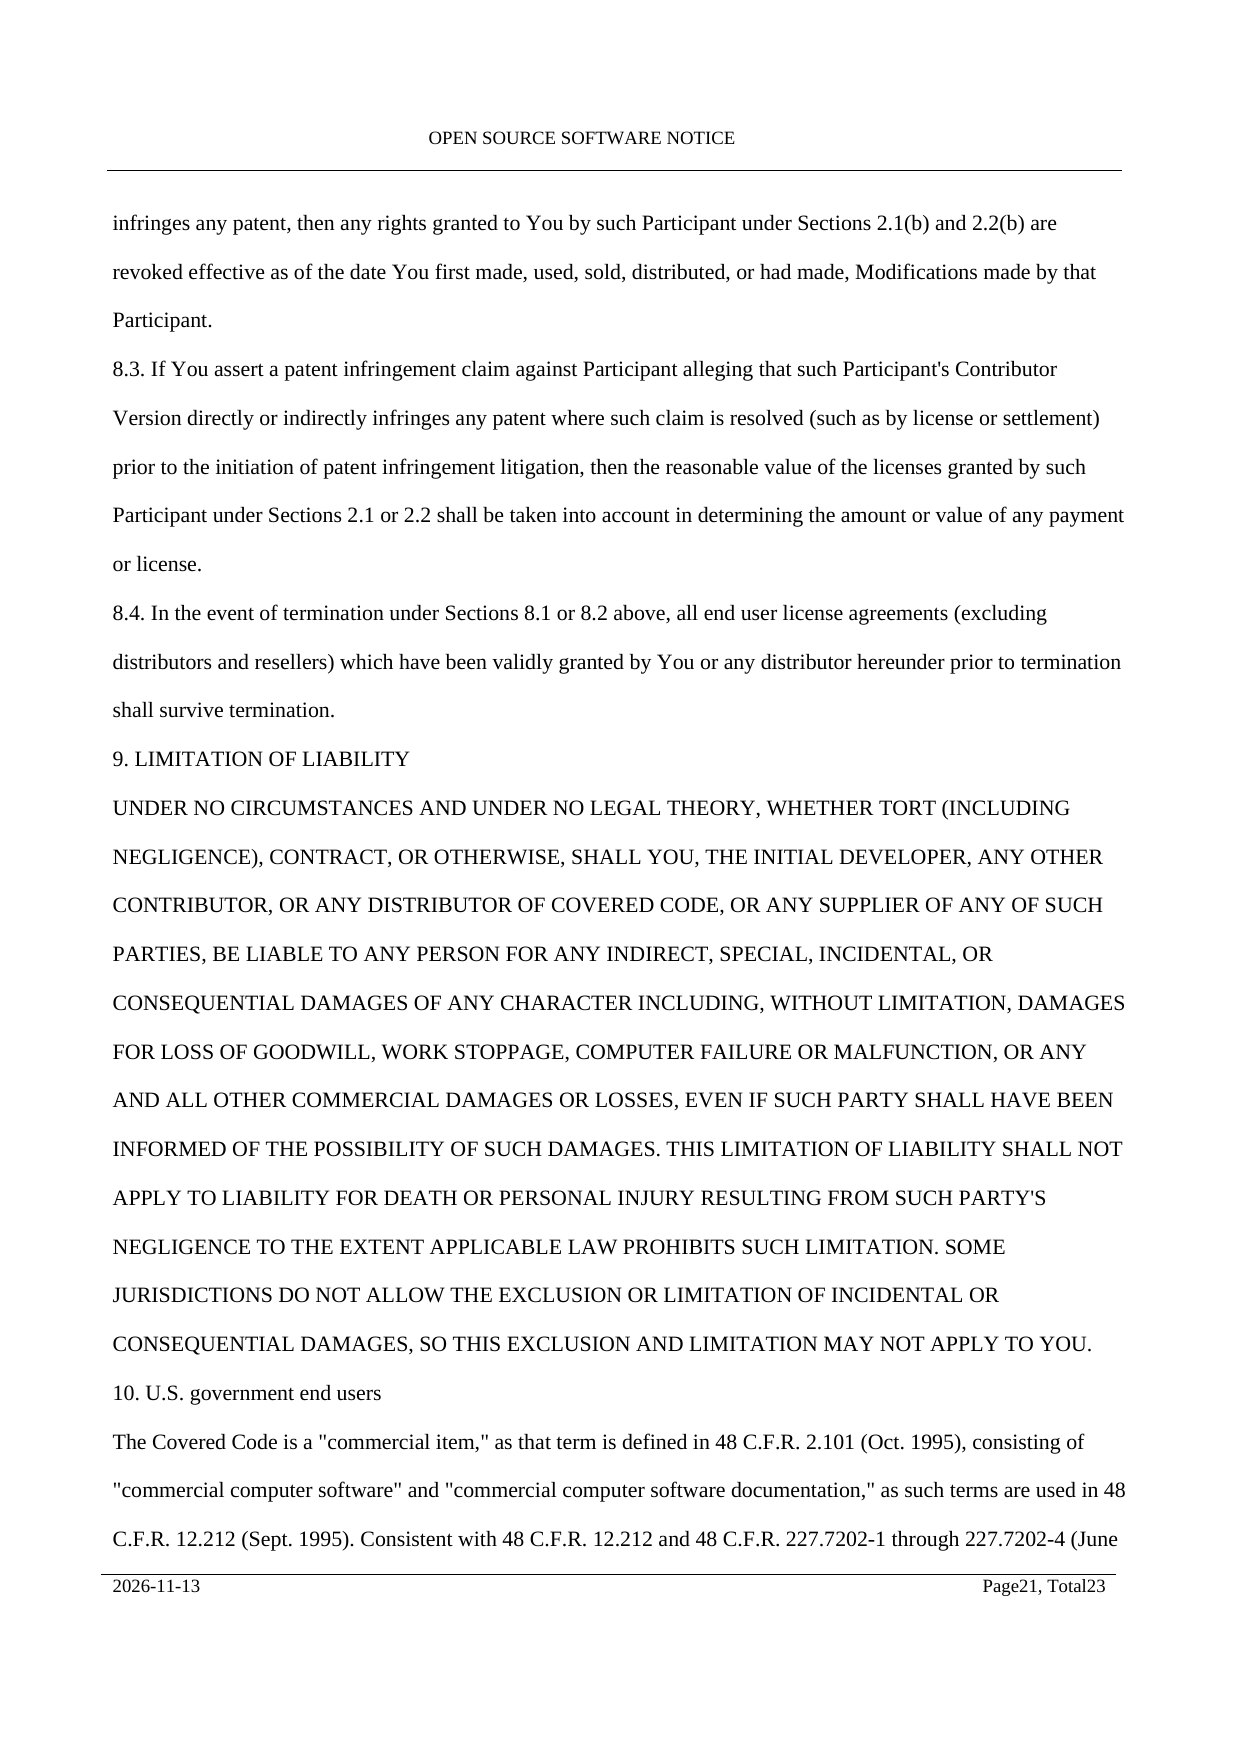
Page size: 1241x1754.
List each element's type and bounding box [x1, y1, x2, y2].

text [112, 206, 1128, 1555]
